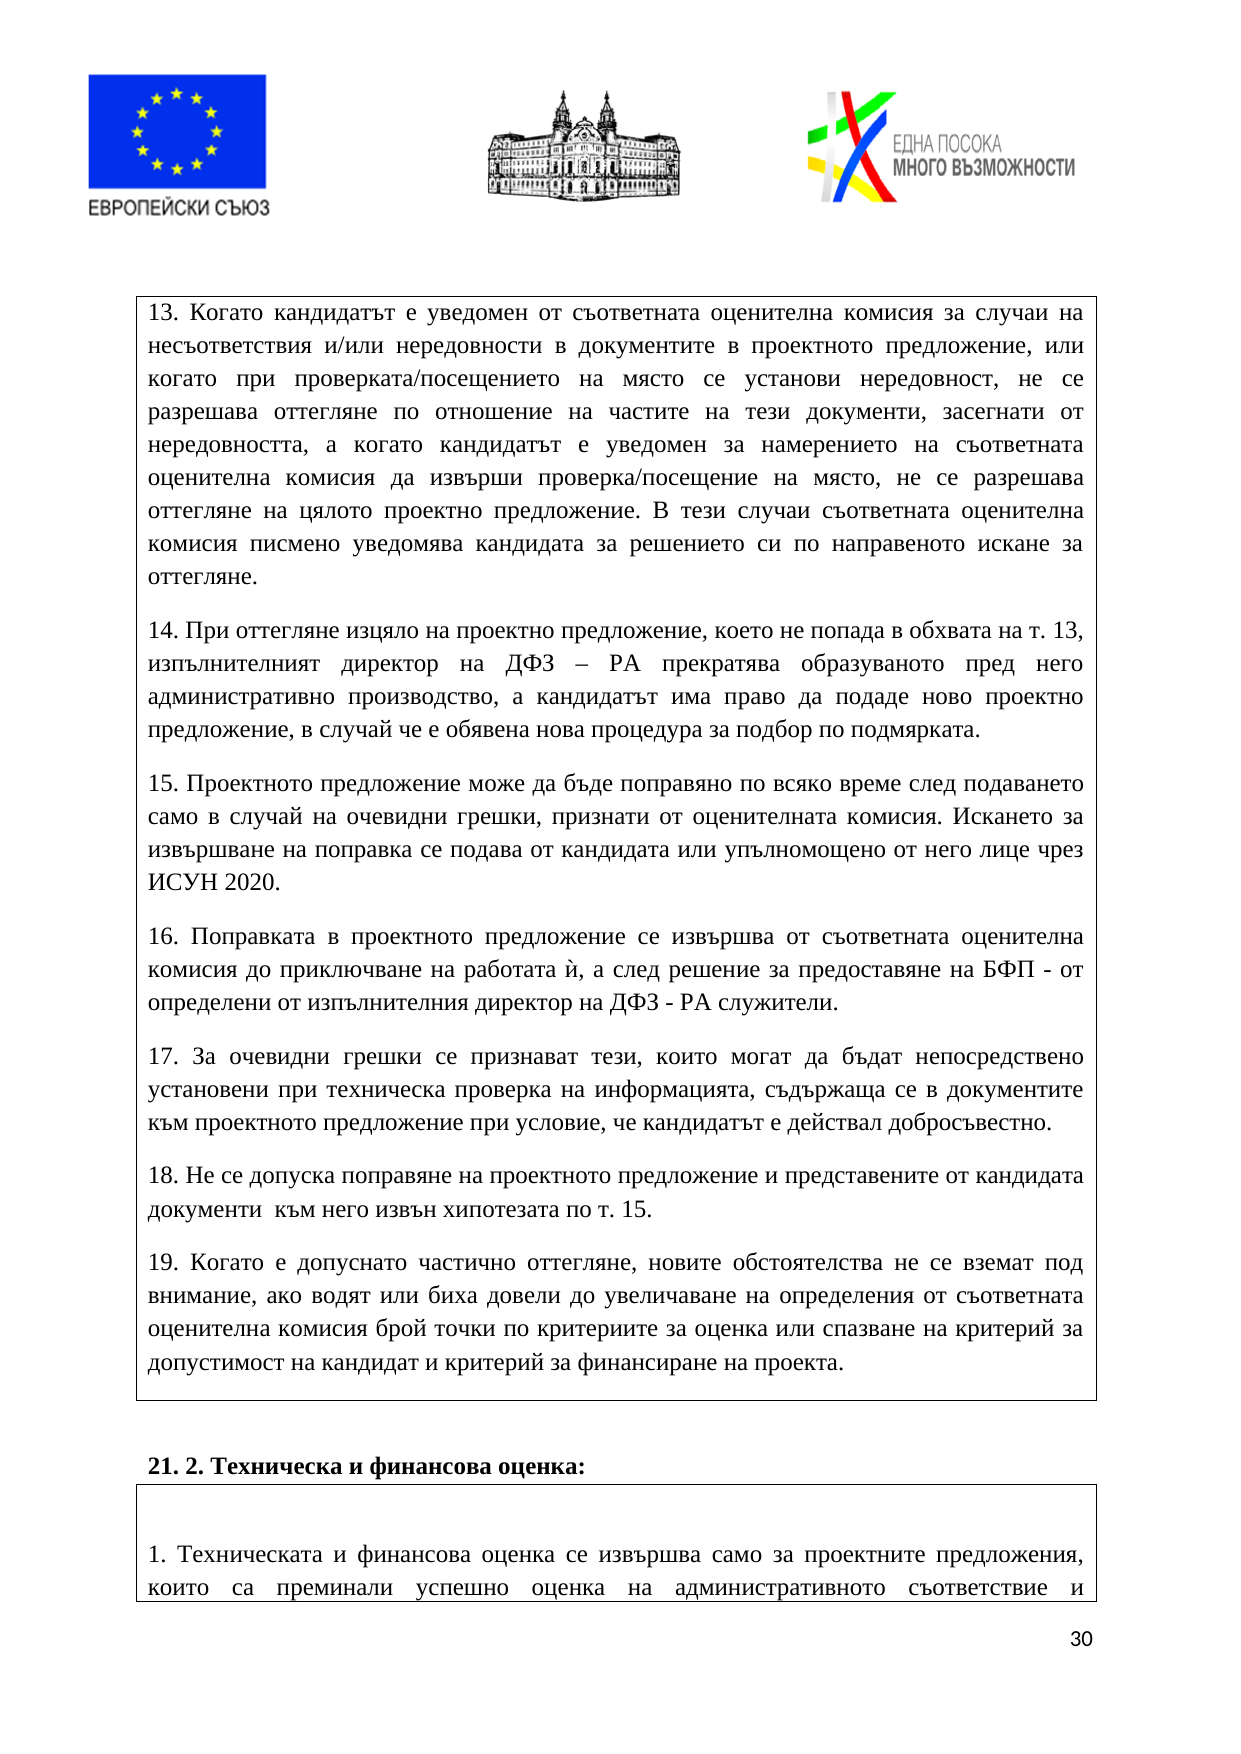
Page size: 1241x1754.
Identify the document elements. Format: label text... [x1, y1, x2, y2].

picture [800, 87, 1078, 205]
picture [483, 87, 688, 205]
subtitle 21. 2. Техническа и финансова оценка: [148, 1451, 1093, 1480]
picture [88, 73, 272, 219]
